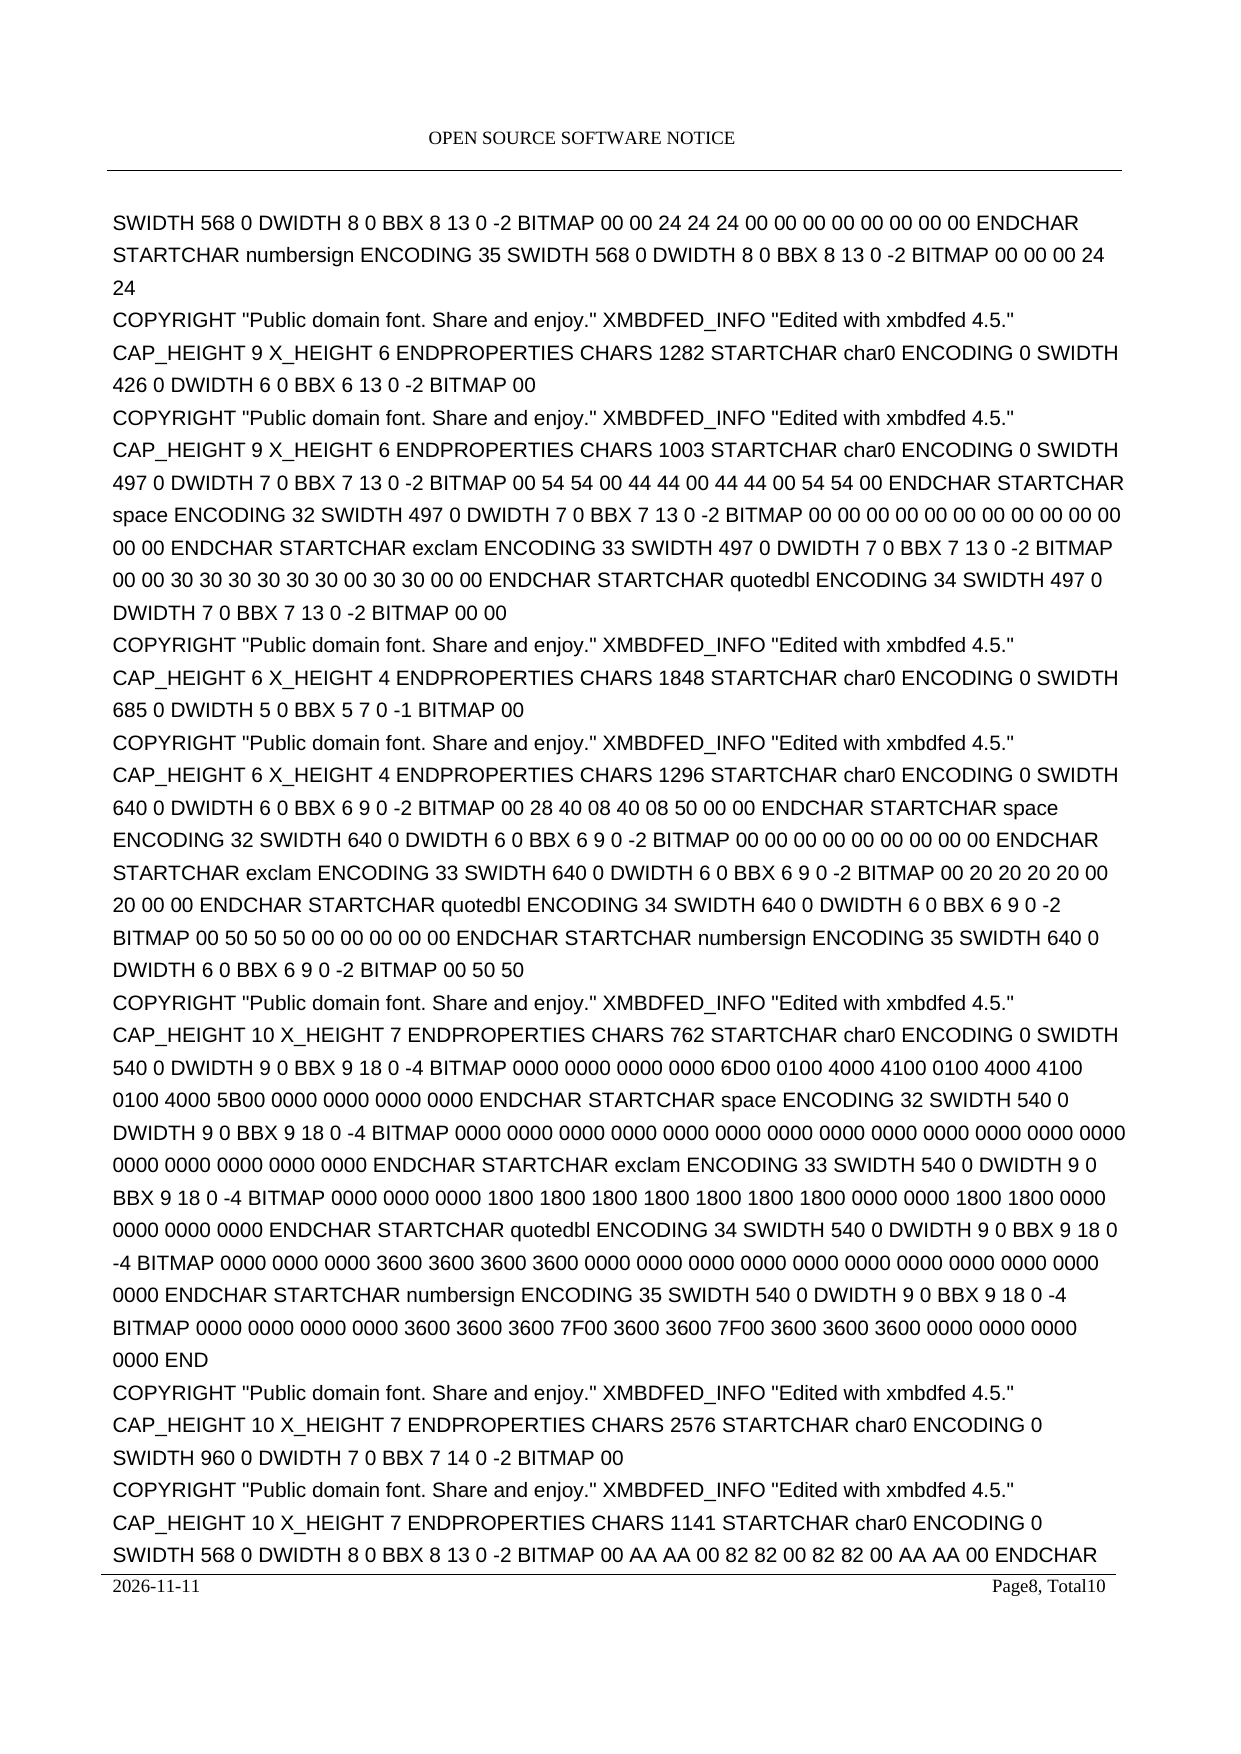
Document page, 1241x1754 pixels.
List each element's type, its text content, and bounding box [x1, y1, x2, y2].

text COPYRIGHT "Public domain font. Share and enjoy." XMBDFED_INFO "Edited with xmbdfed 4.5." CAP_HEIGHT 9 X_HEIGHT 6 ENDPROPERTIES CHARS 1003 STARTCHAR char0 ENCODING 0 SWIDTH 497 0 DWIDTH 7 0 BBX 7 13 0 -2 BITMAP 00 54 54 00 44 44 00 44 44 00 54 54 00 ENDCHAR STARTCHAR space ENCODING 32 SWIDTH 497 0 DWIDTH 7 0 BBX 7 13 0 -2 BITMAP 00 00 00 00 00 00 00 00 00 00 00 00 00 ENDCHAR STARTCHAR exclam ENCODING 33 SWIDTH 497 0 DWIDTH 7 0 BBX 7 13 0 -2 BITMAP 00 00 30 30 30 30 30 30 00 30 30 00 00 ENDCHAR STARTCHAR quotedbl ENCODING 34 SWIDTH 497 0 DWIDTH 7 0 BBX 7 13 0 -2 BITMAP 00 00 [112, 401, 1128, 629]
text COPYRIGHT "Public domain font. Share and enjoy." XMBDFED_INFO "Edited with xmbdfed 4.5." CAP_HEIGHT 6 X_HEIGHT 4 ENDPROPERTIES CHARS 1848 STARTCHAR char0 ENCODING 0 SWIDTH 685 0 DWIDTH 5 0 BBX 5 7 0 -1 BITMAP 00 [112, 629, 1128, 726]
text COPYRIGHT "Public domain font. Share and enjoy." XMBDFED_INFO "Edited with xmbdfed 4.5." CAP_HEIGHT 10 X_HEIGHT 7 ENDPROPERTIES CHARS 2576 STARTCHAR char0 ENCODING 0 SWIDTH 960 0 DWIDTH 7 0 BBX 7 14 0 -2 BITMAP 00 [112, 1376, 1128, 1474]
text COPYRIGHT "Public domain font. Share and enjoy." XMBDFED_INFO "Edited with xmbdfed 4.5." CAP_HEIGHT 10 X_HEIGHT 7 ENDPROPERTIES CHARS 762 STARTCHAR char0 ENCODING 0 SWIDTH 540 0 DWIDTH 9 0 BBX 9 18 0 -4 BITMAP 0000 0000 0000 0000 6D00 0100 4000 4100 0100 4000 4100 0100 4000 5B00 0000 0000 0000 0000 ENDCHAR STARTCHAR space ENCODING 32 SWIDTH 540 0 DWIDTH 9 0 BBX 9 18 0 -4 BITMAP 0000 0000 0000 0000 0000 0000 0000 0000 0000 0000 0000 0000 0000 0000 0000 0000 0000 0000 ENDCHAR STARTCHAR exclam ENCODING 33 SWIDTH 540 0 DWIDTH 9 0 BBX 9 18 0 -4 BITMAP 0000 0000 0000 1800 1800 1800 1800 1800 1800 1800 0000 0000 1800 1800 0000 0000 0000 0000 ENDCHAR STARTCHAR quotedbl ENCODING 34 SWIDTH 540 0 DWIDTH 9 0 BBX 9 18 0 -4 BITMAP 0000 0000 0000 3600 3600 3600 3600 0000 0000 0000 0000 0000 0000 0000 0000 0000 0000 0000 ENDCHAR STARTCHAR numbersign ENCODING 35 SWIDTH 540 0 DWIDTH 9 0 BBX 9 18 0 -4 BITMAP 0000 0000 0000 0000 3600 3600 3600 7F00 3600 3600 7F00 3600 3600 3600 0000 0000 0000 0000 END [112, 986, 1128, 1376]
text COPYRIGHT "Public domain font. Share and enjoy." XMBDFED_INFO "Edited with xmbdfed 4.5." CAP_HEIGHT 9 X_HEIGHT 6 ENDPROPERTIES CHARS 1282 STARTCHAR char0 ENCODING 0 SWIDTH 426 0 DWIDTH 6 0 BBX 6 13 0 -2 BITMAP 00 [112, 304, 1128, 401]
text COPYRIGHT "Public domain font. Share and enjoy." XMBDFED_INFO "Edited with xmbdfed 4.5." CAP_HEIGHT 6 X_HEIGHT 4 ENDPROPERTIES CHARS 1296 STARTCHAR char0 ENCODING 0 SWIDTH 640 0 DWIDTH 6 0 BBX 6 9 0 -2 BITMAP 00 28 40 08 40 08 50 00 00 ENDCHAR STARTCHAR space ENCODING 32 SWIDTH 640 0 DWIDTH 6 0 BBX 6 9 0 -2 BITMAP 00 00 00 00 00 00 00 00 00 ENDCHAR STARTCHAR exclam ENCODING 33 SWIDTH 640 0 DWIDTH 6 0 BBX 6 9 0 -2 BITMAP 00 20 20 20 20 00 20 00 00 ENDCHAR STARTCHAR quotedbl ENCODING 34 SWIDTH 640 0 DWIDTH 6 0 BBX 6 9 0 -2 BITMAP 00 50 50 50 00 00 00 00 00 ENDCHAR STARTCHAR numbersign ENCODING 35 SWIDTH 640 0 DWIDTH 6 0 BBX 6 9 0 -2 BITMAP 00 50 50 [112, 726, 1128, 986]
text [112, 1474, 1128, 1571]
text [112, 206, 1128, 304]
